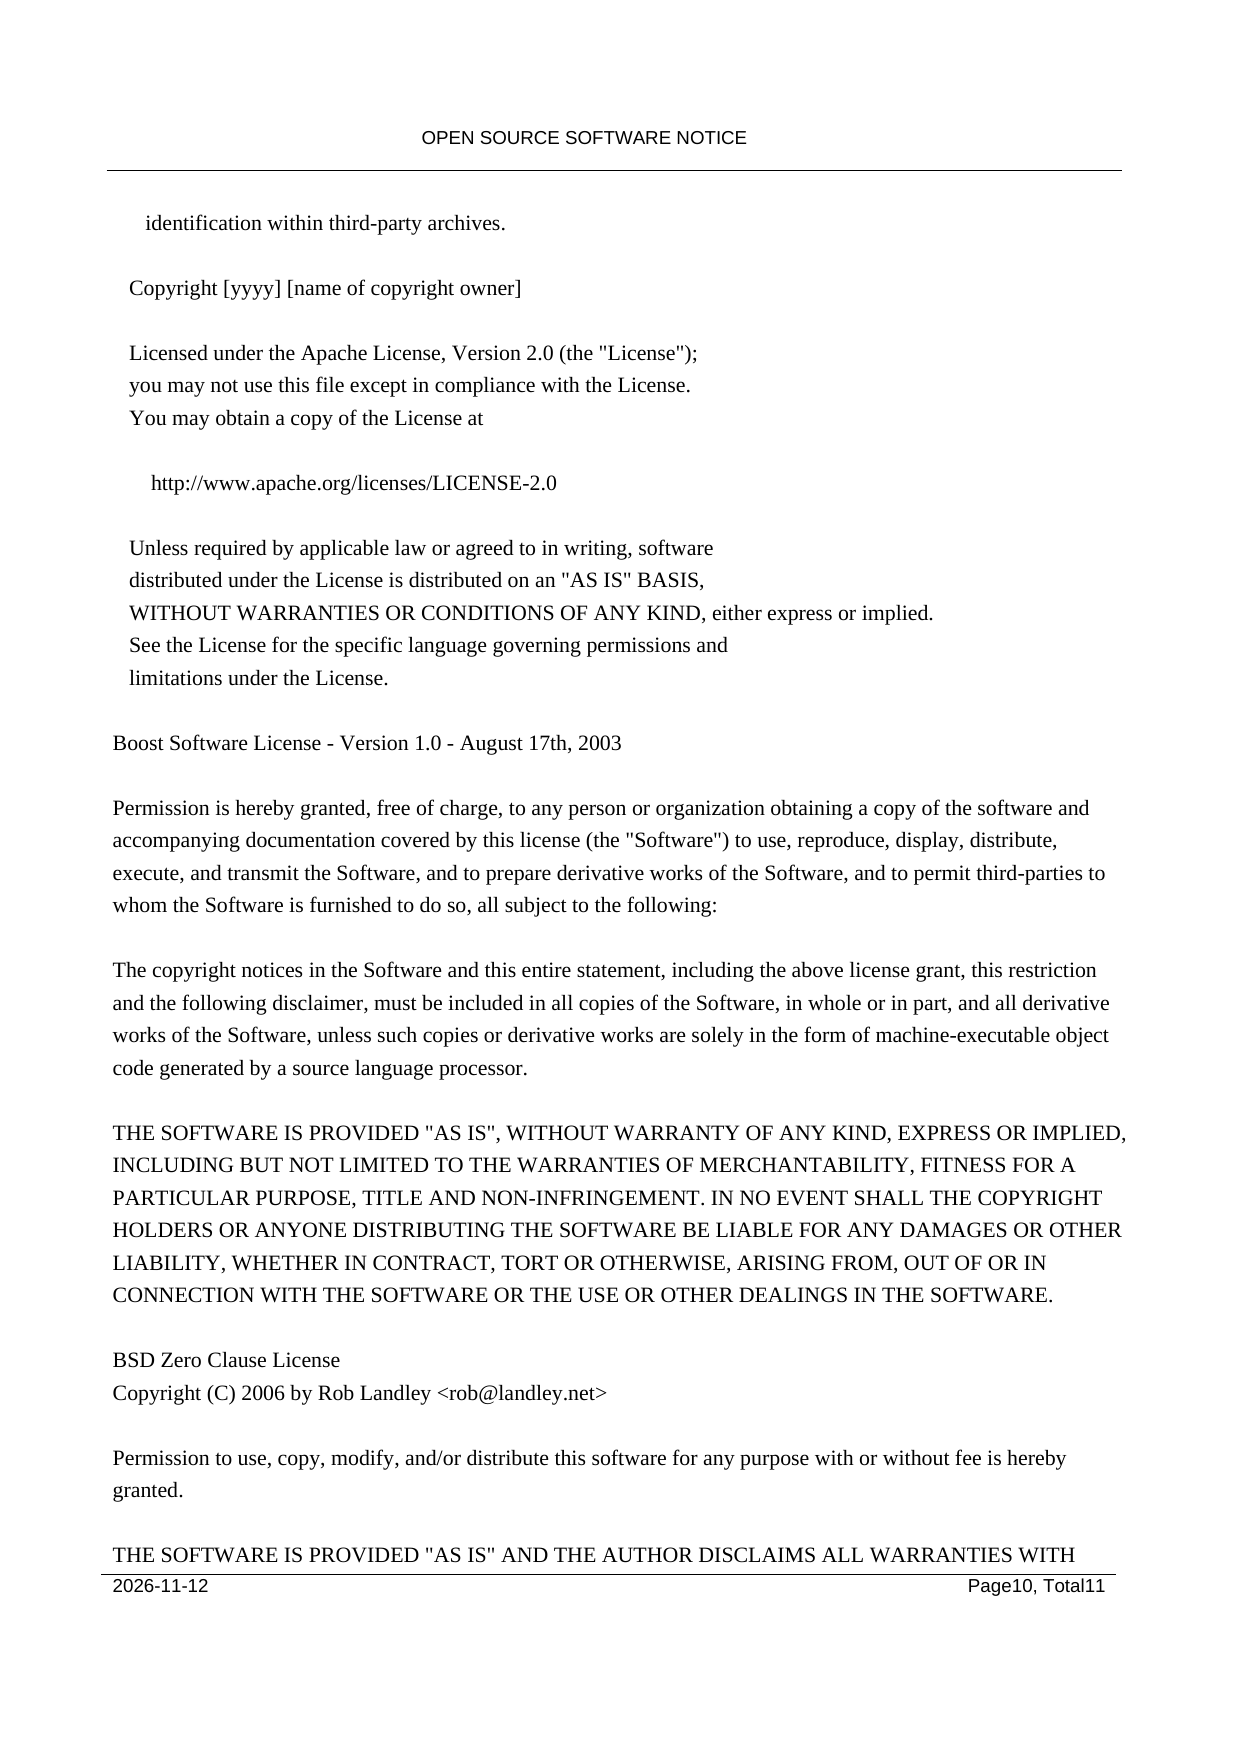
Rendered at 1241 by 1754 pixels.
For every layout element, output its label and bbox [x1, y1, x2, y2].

text [112, 206, 1128, 1571]
